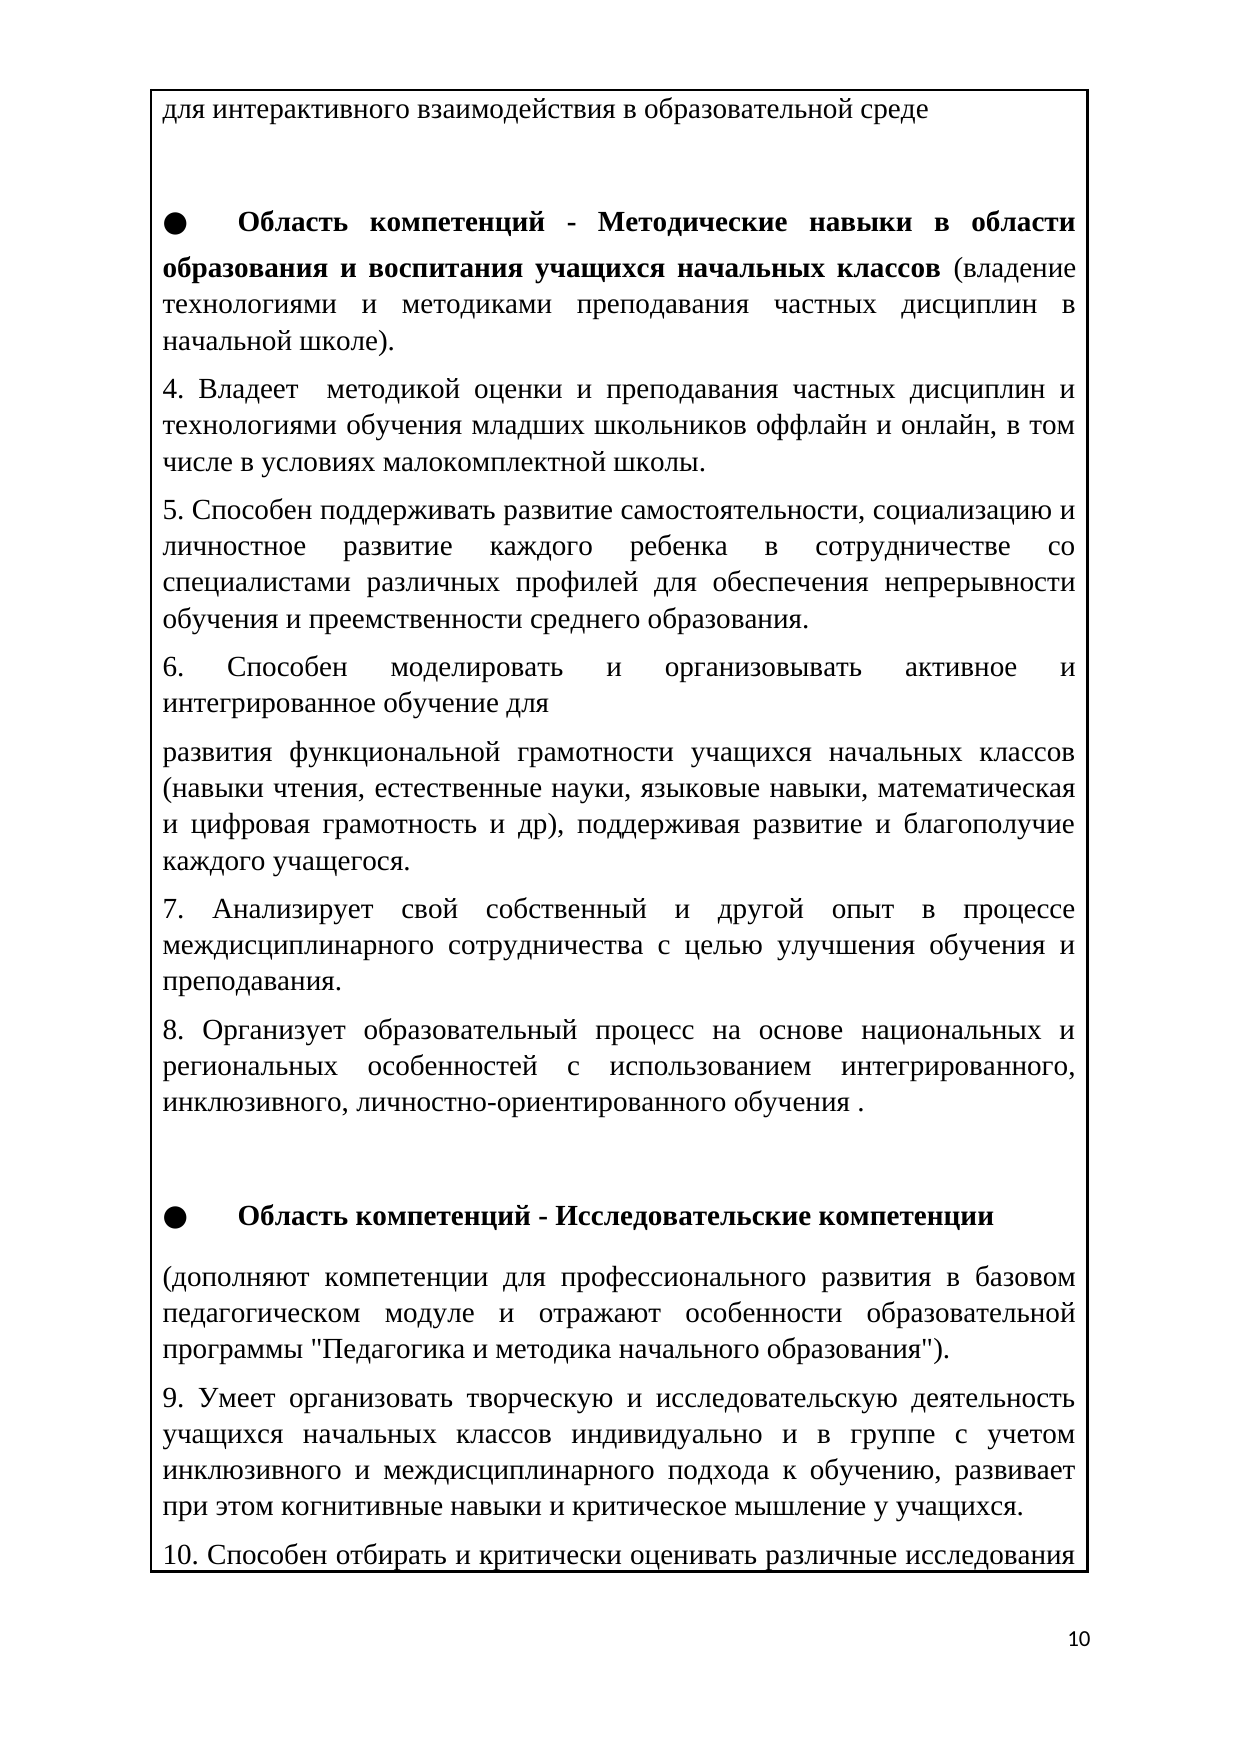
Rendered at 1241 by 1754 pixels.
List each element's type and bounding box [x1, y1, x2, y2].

table_cell [152, 91, 1086, 1570]
